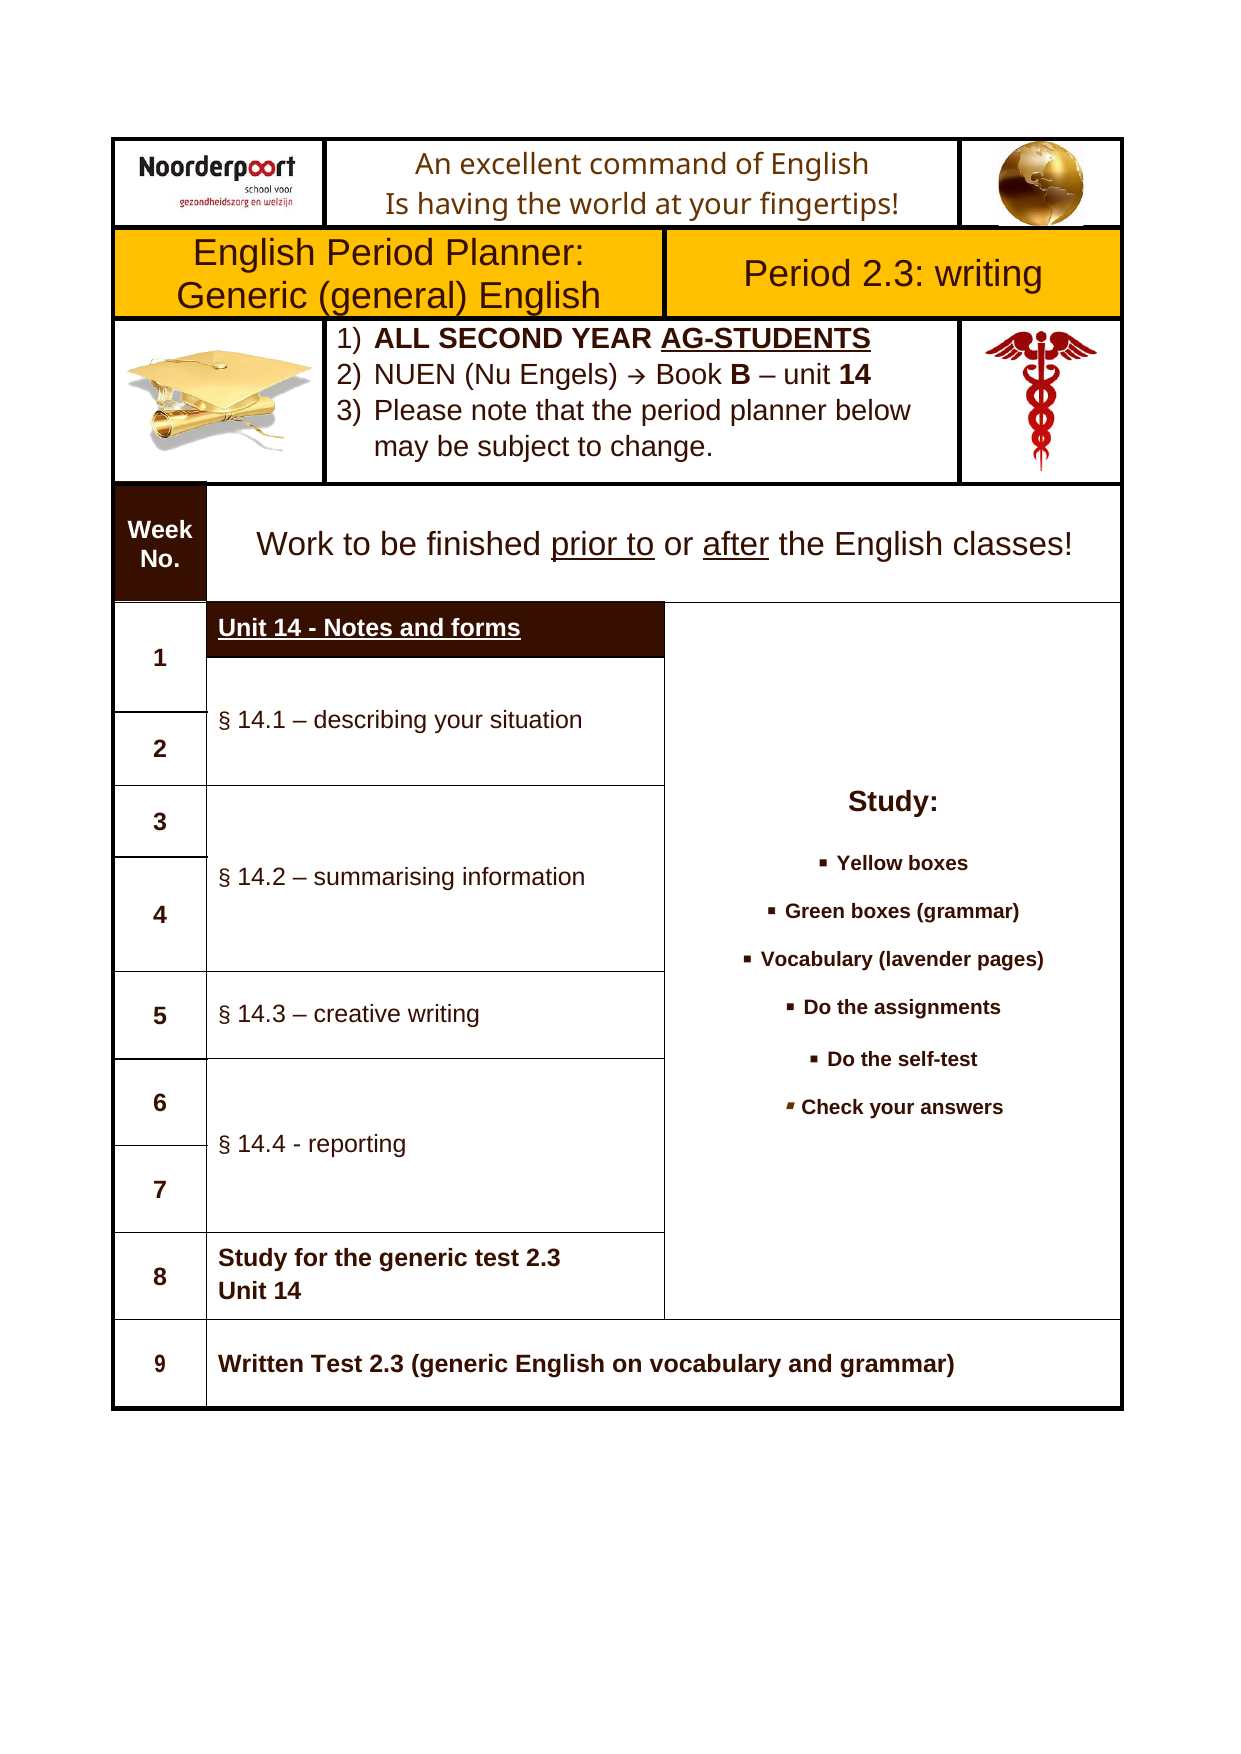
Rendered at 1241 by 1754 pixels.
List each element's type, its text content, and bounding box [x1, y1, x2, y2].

table_cell [115, 321, 322, 481]
table_cell 5 [115, 972, 206, 1058]
table_cell 8 [115, 1233, 206, 1319]
table_header [115, 141, 322, 225]
picture [998, 141, 1084, 226]
table_cell 9 [115, 1320, 206, 1406]
table_cell Written Test 2.3 (generic English on vocabulary and grammar) [207, 1320, 1120, 1406]
table_cell Study: Yellow boxes Green boxes (grammar) Vocabulary (lavender pages) Do the assignments Do the self-test Check your answers [665, 603, 1120, 1319]
table_cell Study for the generic test 2.3 Unit 14 [207, 1233, 664, 1319]
picture [124, 148, 307, 218]
table_cell Period 2.3: writing [667, 230, 1120, 316]
picture [124, 324, 314, 479]
table_cell 7 [115, 1146, 206, 1232]
table_header An excellent command of English Is having the world at your fingertips! [327, 141, 957, 225]
table_header [962, 141, 998, 225]
table_cell 6 [115, 1060, 206, 1145]
table_cell Week No. [115, 486, 206, 601]
table_cell § 14.2 – summarising information [207, 786, 664, 971]
table_cell 4 [115, 858, 206, 971]
table_cell § 14.1 – describing your situation [207, 658, 664, 785]
table_cell 1 [115, 603, 206, 711]
table_cell § 14.3 – creative writing [207, 972, 664, 1058]
table_cell 3 [115, 786, 206, 856]
table_cell [962, 321, 1120, 481]
picture [985, 331, 1097, 471]
table_header [1084, 141, 1120, 225]
table_cell Work to be finished prior to or after the English classes! [207, 486, 1120, 601]
table_cell English Period Planner: Generic (general) English [115, 230, 662, 316]
table_cell Unit 14 - Notes and forms [207, 603, 664, 656]
table_cell § 14.4 - reporting [207, 1059, 664, 1232]
table_cell ALL SECOND YEAR AG-STUDENTS NUEN (Nu Engels) Book B – unit 14 Please note that the period planner below may be subject to change. [327, 321, 957, 481]
table_cell 2 [115, 713, 206, 785]
